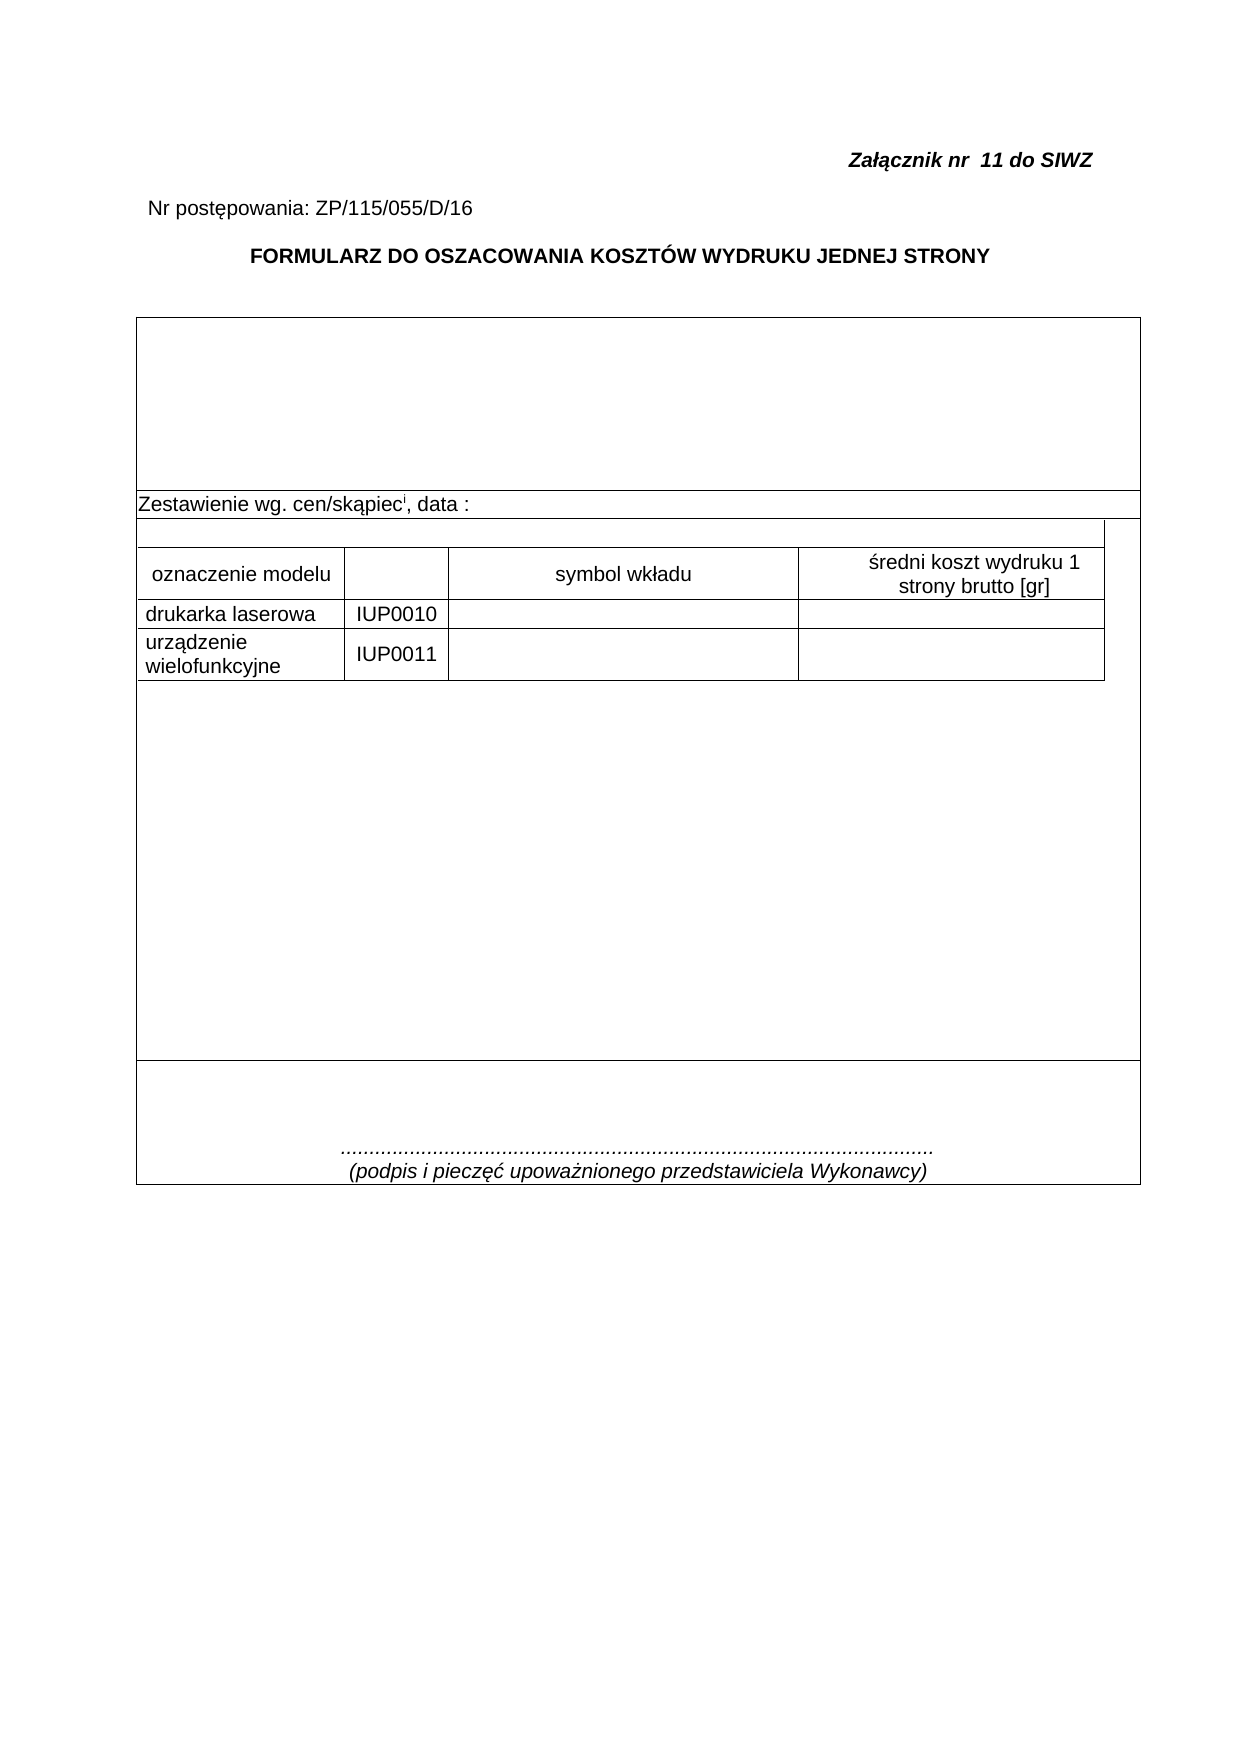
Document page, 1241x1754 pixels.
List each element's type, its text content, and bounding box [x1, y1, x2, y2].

table_cell [137, 519, 1140, 1060]
table_cell Zestawienie wg. cen/skąpiec, data : [137, 491, 1140, 518]
table_header [137, 318, 1140, 489]
table_cell ....................................................................................................... (podpis i pieczęć upoważnionego przedstawiciela Wykonawcy) [137, 1061, 1140, 1184]
text FORMULARZ DO OSZACOWANIA KOSZTÓW WYDRUKU JEDNEJ STRONY [148, 244, 1093, 268]
text Załącznik nr 11 do SIWZ [148, 148, 1093, 172]
text Nr postępowania: ZP/115/055/D/16 [148, 196, 1093, 220]
